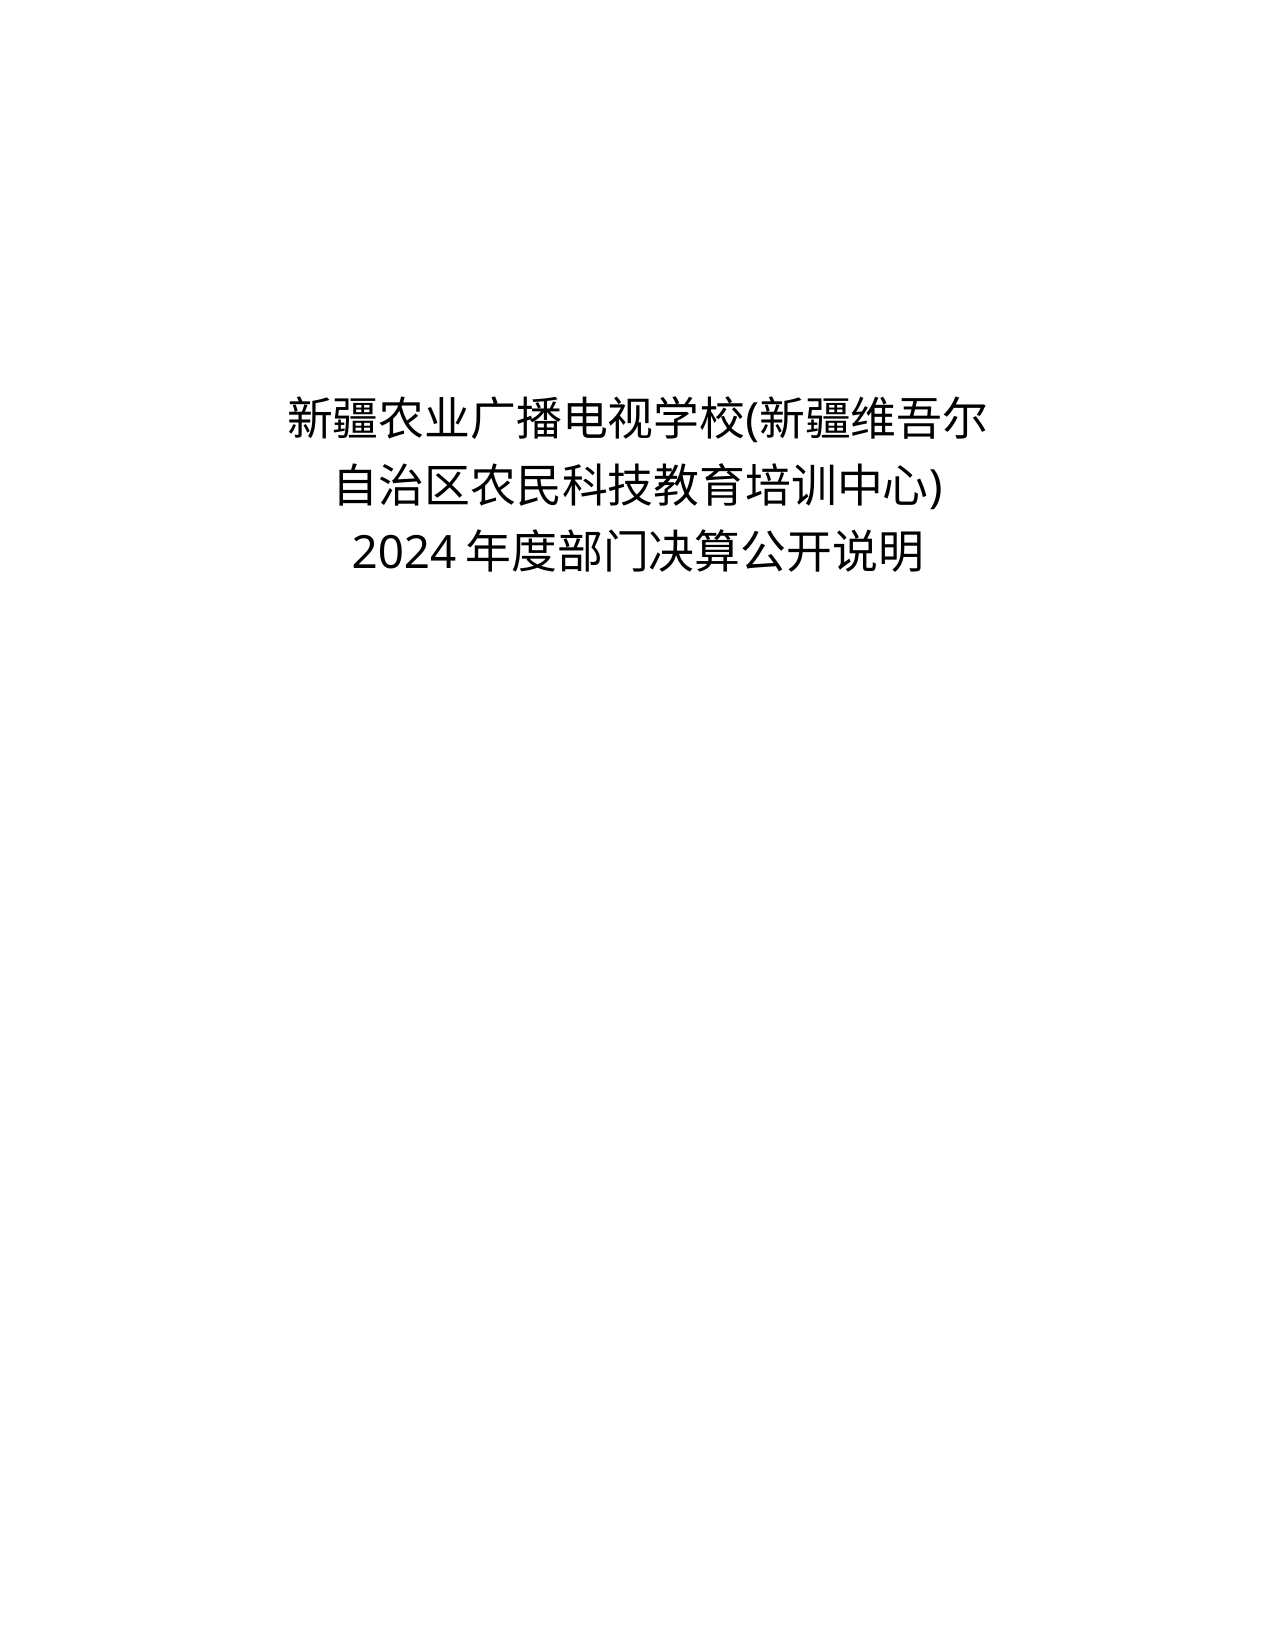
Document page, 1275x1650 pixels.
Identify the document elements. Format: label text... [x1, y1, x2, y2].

text 2024年度部门决算公开说明 [187, 516, 1087, 582]
text 新疆农业广播电视学校(新疆维吾尔 [187, 383, 1087, 449]
text 自治区农民科技教育培训中心) [187, 449, 1087, 516]
